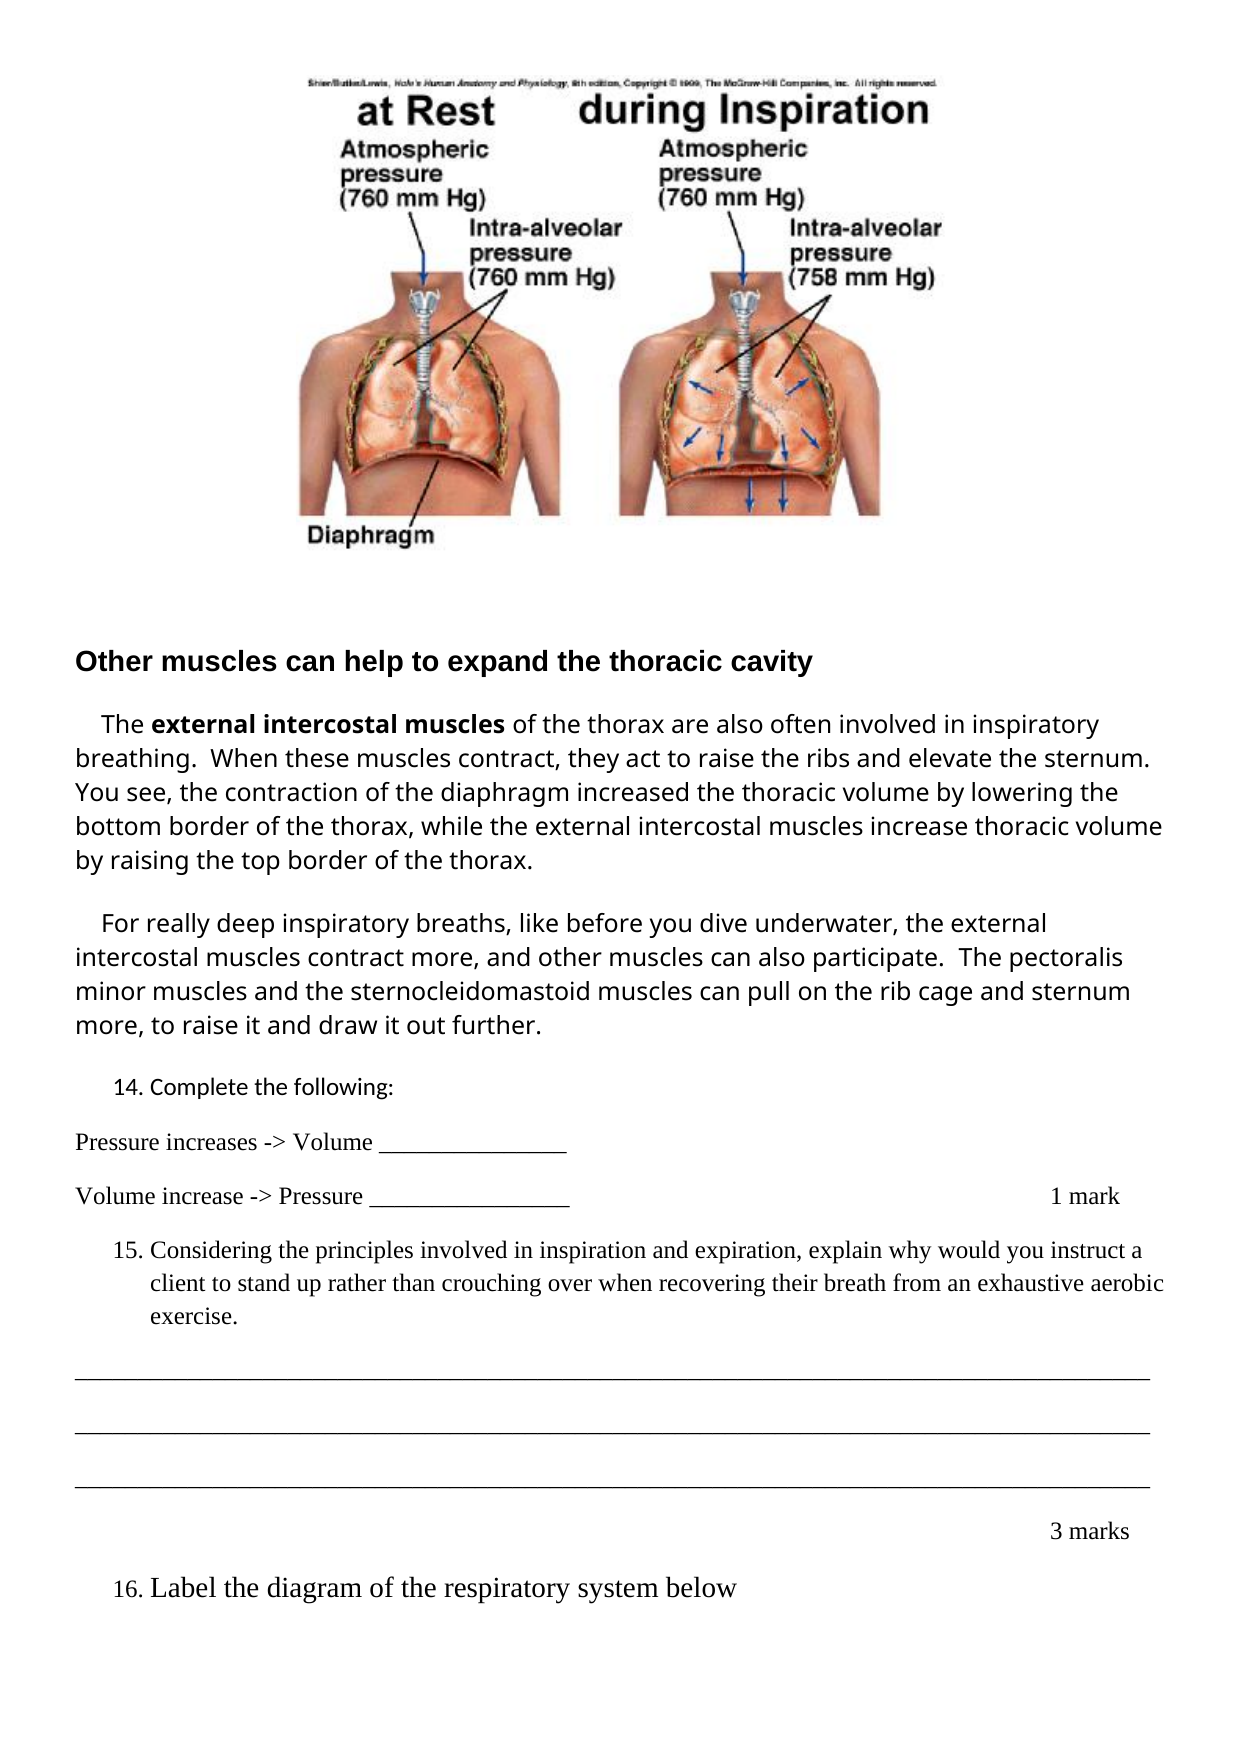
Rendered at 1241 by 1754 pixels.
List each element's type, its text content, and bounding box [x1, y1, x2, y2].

text ______________________________________________________________________________________ [75, 1462, 1165, 1491]
text 3 marks [75, 1516, 1165, 1545]
text For really deep inspiratory breaths, like before you dive underwater, the external intercostal muscles contract more, and other muscles can also participate. The pectoralis minor muscles and the sternocleidomastoid muscles can pull on the rib cage and sternum more, to raise it and draw it out further. [75, 906, 1165, 1042]
text Pressure increases -> Volume _______________ [75, 1127, 1165, 1156]
list Complete the following: [112, 1071, 1165, 1102]
text ______________________________________________________________________________________ [75, 1354, 1165, 1383]
text Volume increase -> Pressure ________________ 1 mark [75, 1181, 1165, 1209]
text Other muscles can help to expand the thoracic cavity [75, 643, 1165, 677]
list Considering the principles involved in inspiration and expiration, explain why would you instruct a client to stand up rather than crouching over when recovering their breath from an exhaustive aerobic exercise. [112, 1235, 1165, 1329]
picture [295, 75, 945, 552]
text The external intercostal muscles of the thorax are also often involved in inspiratory breathing. When these muscles contract, they act to raise the ribs and elevate the sternum. You see, the contraction of the diaphragm increased the thoracic volume by lowering the bottom border of the thorax, while the external intercostal muscles increase thoracic volume by raising the top border of the thorax. [75, 706, 1165, 877]
text ______________________________________________________________________________________ [75, 1408, 1165, 1437]
list Label the diagram of the respiratory system below [112, 1570, 1165, 1603]
